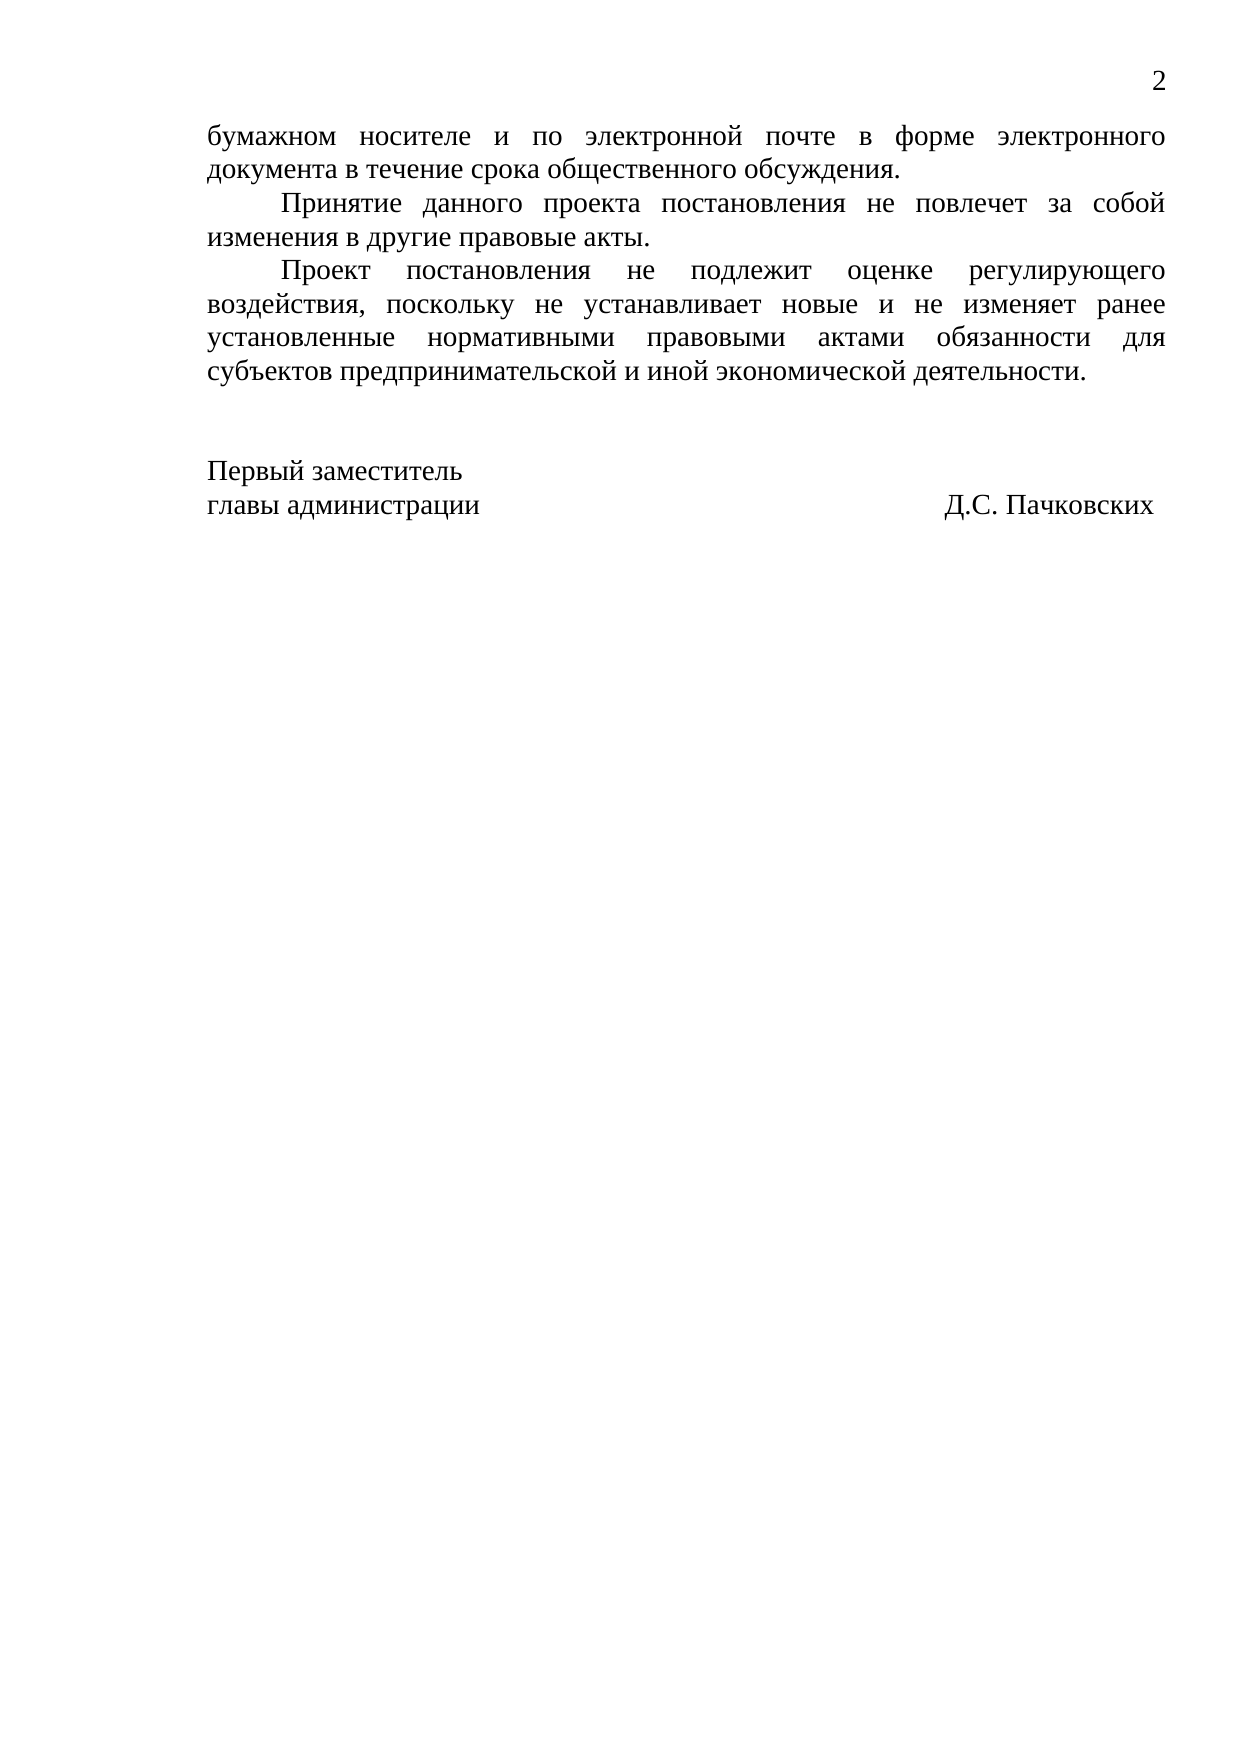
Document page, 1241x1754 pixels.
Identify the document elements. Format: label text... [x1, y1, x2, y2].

text главы администрации Д.С. Пачковских [207, 487, 1166, 521]
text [207, 118, 1166, 185]
text Проект постановления не подлежит оценке регулирующего воздействия, поскольку не устанавливает новые и не изменяет ранее установленные нормативными правовыми актами обязанности для субъектов предпринимательской и иной экономической деятельности. [207, 252, 1166, 386]
text Первый заместитель [207, 453, 1166, 487]
text Принятие данного проекта постановления не повлечет за собой изменения в другие правовые акты. [207, 185, 1166, 252]
